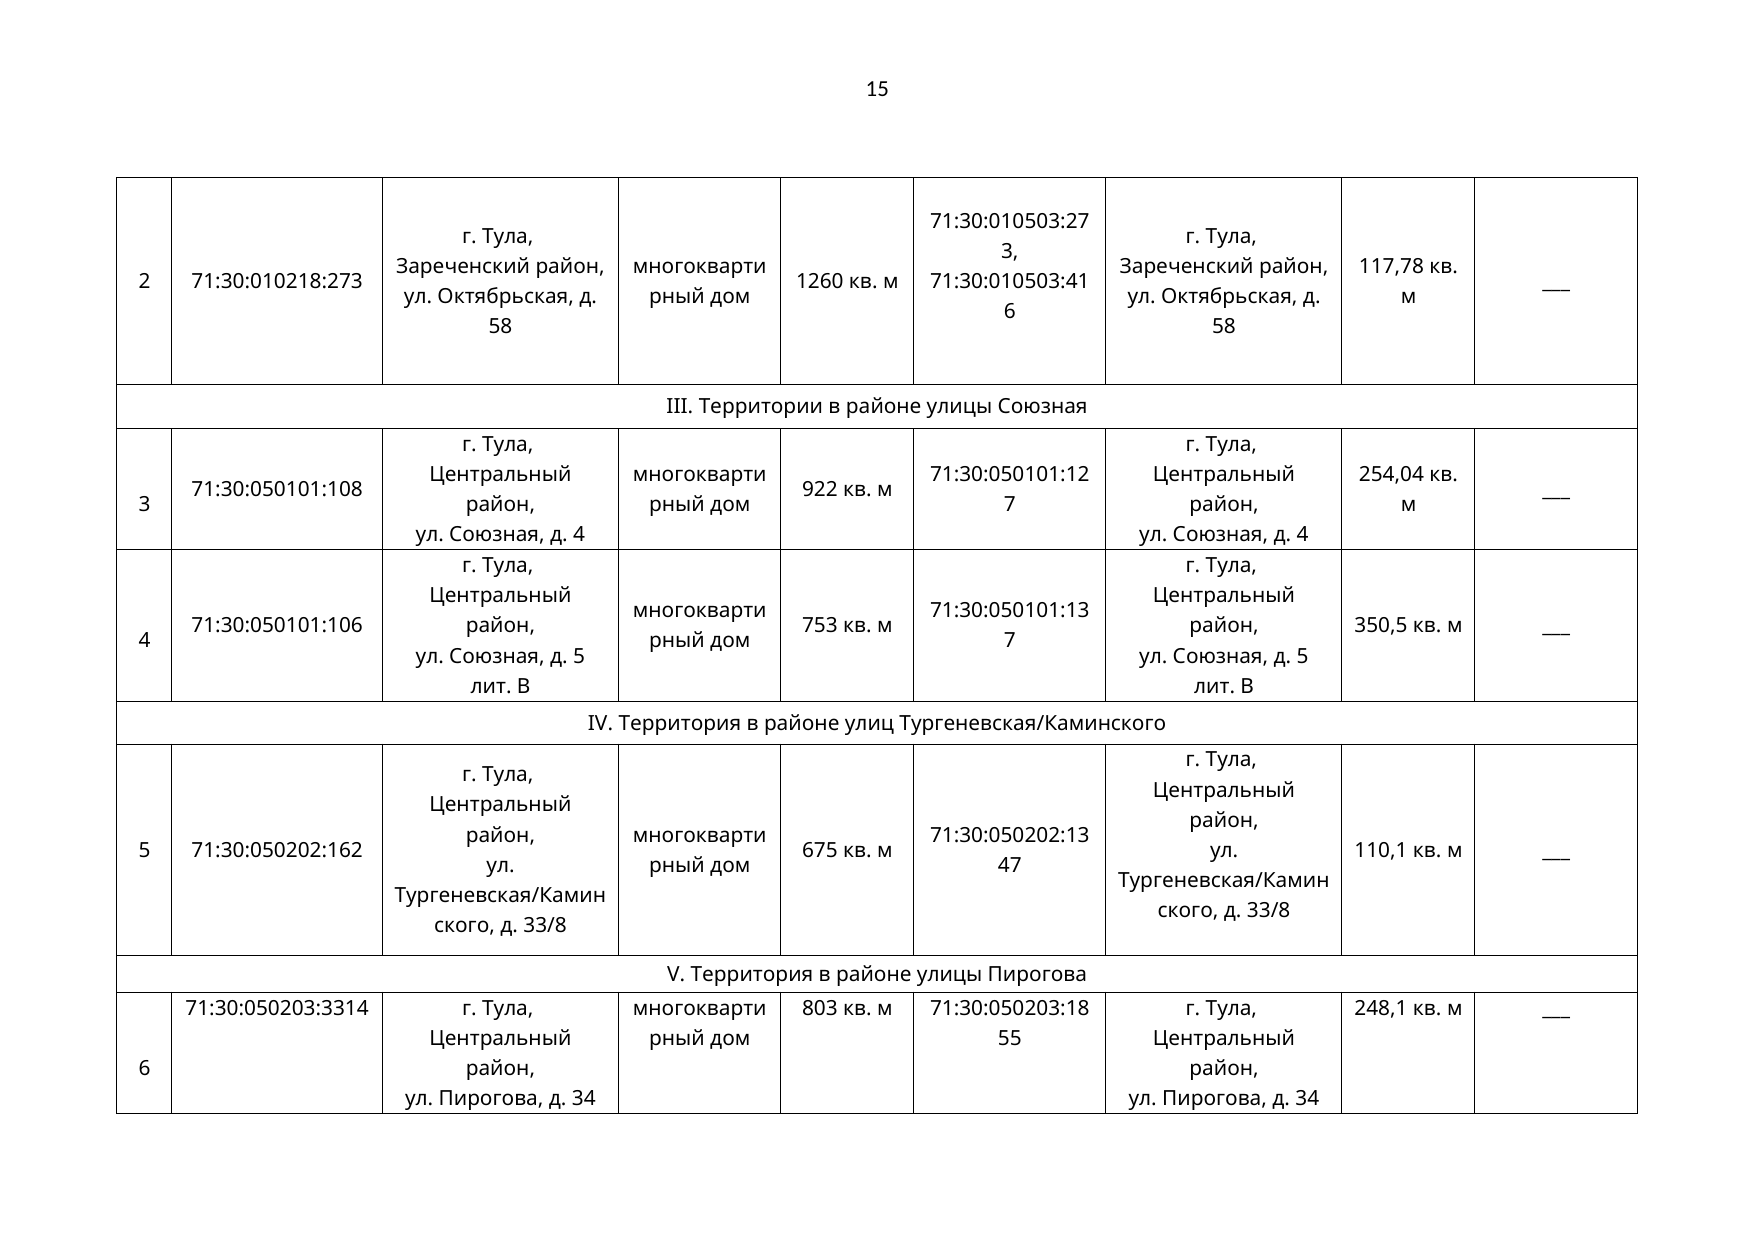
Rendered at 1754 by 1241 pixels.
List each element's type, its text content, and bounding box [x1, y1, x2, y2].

table_cell 922 кв. м [781, 429, 913, 549]
table_cell 71:30:050101:137 [914, 550, 1105, 701]
table_cell 71:30:010503:273, 71:30:010503:416 [914, 178, 1105, 384]
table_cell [383, 993, 618, 1113]
table_cell 71:30:050203:1855 [914, 993, 1105, 1113]
table_cell ___ [1475, 429, 1637, 549]
table_cell V. Территория в районе улицы Пирогова [117, 956, 1637, 992]
table_cell 2 [117, 178, 171, 384]
table_cell 3 [117, 429, 171, 549]
table_cell 6 [117, 993, 171, 1113]
table_cell 803 кв. м [781, 993, 913, 1113]
table_cell 675 кв. м [781, 745, 913, 955]
table_cell 110,1 кв. м [1342, 745, 1474, 955]
table_cell многоквартирный дом [619, 429, 780, 549]
table_cell 117,78 кв. м [1342, 178, 1474, 384]
table_cell многоквартирный дом [619, 550, 780, 701]
table_cell 71:30:050101:108 [172, 429, 382, 549]
table_cell г. Тула, Центральный район, ул. Союзная, д. 5 лит. В [1106, 550, 1341, 701]
table_cell многоквартирный дом [619, 993, 780, 1113]
table_cell 1260 кв. м [781, 178, 913, 384]
table_cell многоквартирный дом [619, 178, 780, 384]
table_cell г. Тула, Центральный район, ул. Союзная, д. 4 [383, 429, 618, 549]
table_cell 71:30:050101:106 [172, 550, 382, 701]
table_cell 71:30:050101:127 [914, 429, 1105, 549]
table_cell г. Тула, Центральный район, ул. Тургеневская/Каминского, д. 33/8 [1106, 745, 1341, 955]
table_cell ___ [1475, 745, 1637, 955]
table_cell 350,5 кв. м [1342, 550, 1474, 701]
table_cell 71:30:010218:273 [172, 178, 382, 384]
table_cell 5 [117, 745, 171, 955]
table_cell 248,1 кв. м [1342, 993, 1474, 1113]
table_cell 71:30:050203:3314 [172, 993, 382, 1113]
table_cell г. Тула, Центральный район, ул. Союзная, д. 5 лит. В [383, 550, 618, 701]
table_cell 753 кв. м [781, 550, 913, 701]
table_cell ___ [1475, 178, 1637, 384]
table_cell 71:30:050202:162 [172, 745, 382, 955]
table_cell г. Тула, Зареченский район, ул. Октябрьская, д. 58 [383, 178, 618, 384]
table_cell 4 [117, 550, 171, 701]
table_cell IV. Территория в районе улиц Тургеневская/Каминского [117, 702, 1637, 743]
table_cell г. Тула, Центральный район, ул. Союзная, д. 4 [1106, 429, 1341, 549]
table_cell III. Территории в районе улицы Союзная [117, 385, 1637, 428]
table_cell 71:30:050202:1347 [914, 745, 1105, 955]
table_cell г. Тула, Центральный район, ул. Тургеневская/Каминского, д. 33/8 [383, 745, 618, 955]
table_cell г. Тула, Зареченский район, ул. Октябрьская, д. 58 [1106, 178, 1341, 384]
table_cell ___ [1475, 993, 1637, 1113]
table_cell многоквартирный дом [619, 745, 780, 955]
table_cell 254,04 кв. м [1342, 429, 1474, 549]
table_cell ___ [1475, 550, 1637, 701]
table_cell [1106, 993, 1341, 1113]
